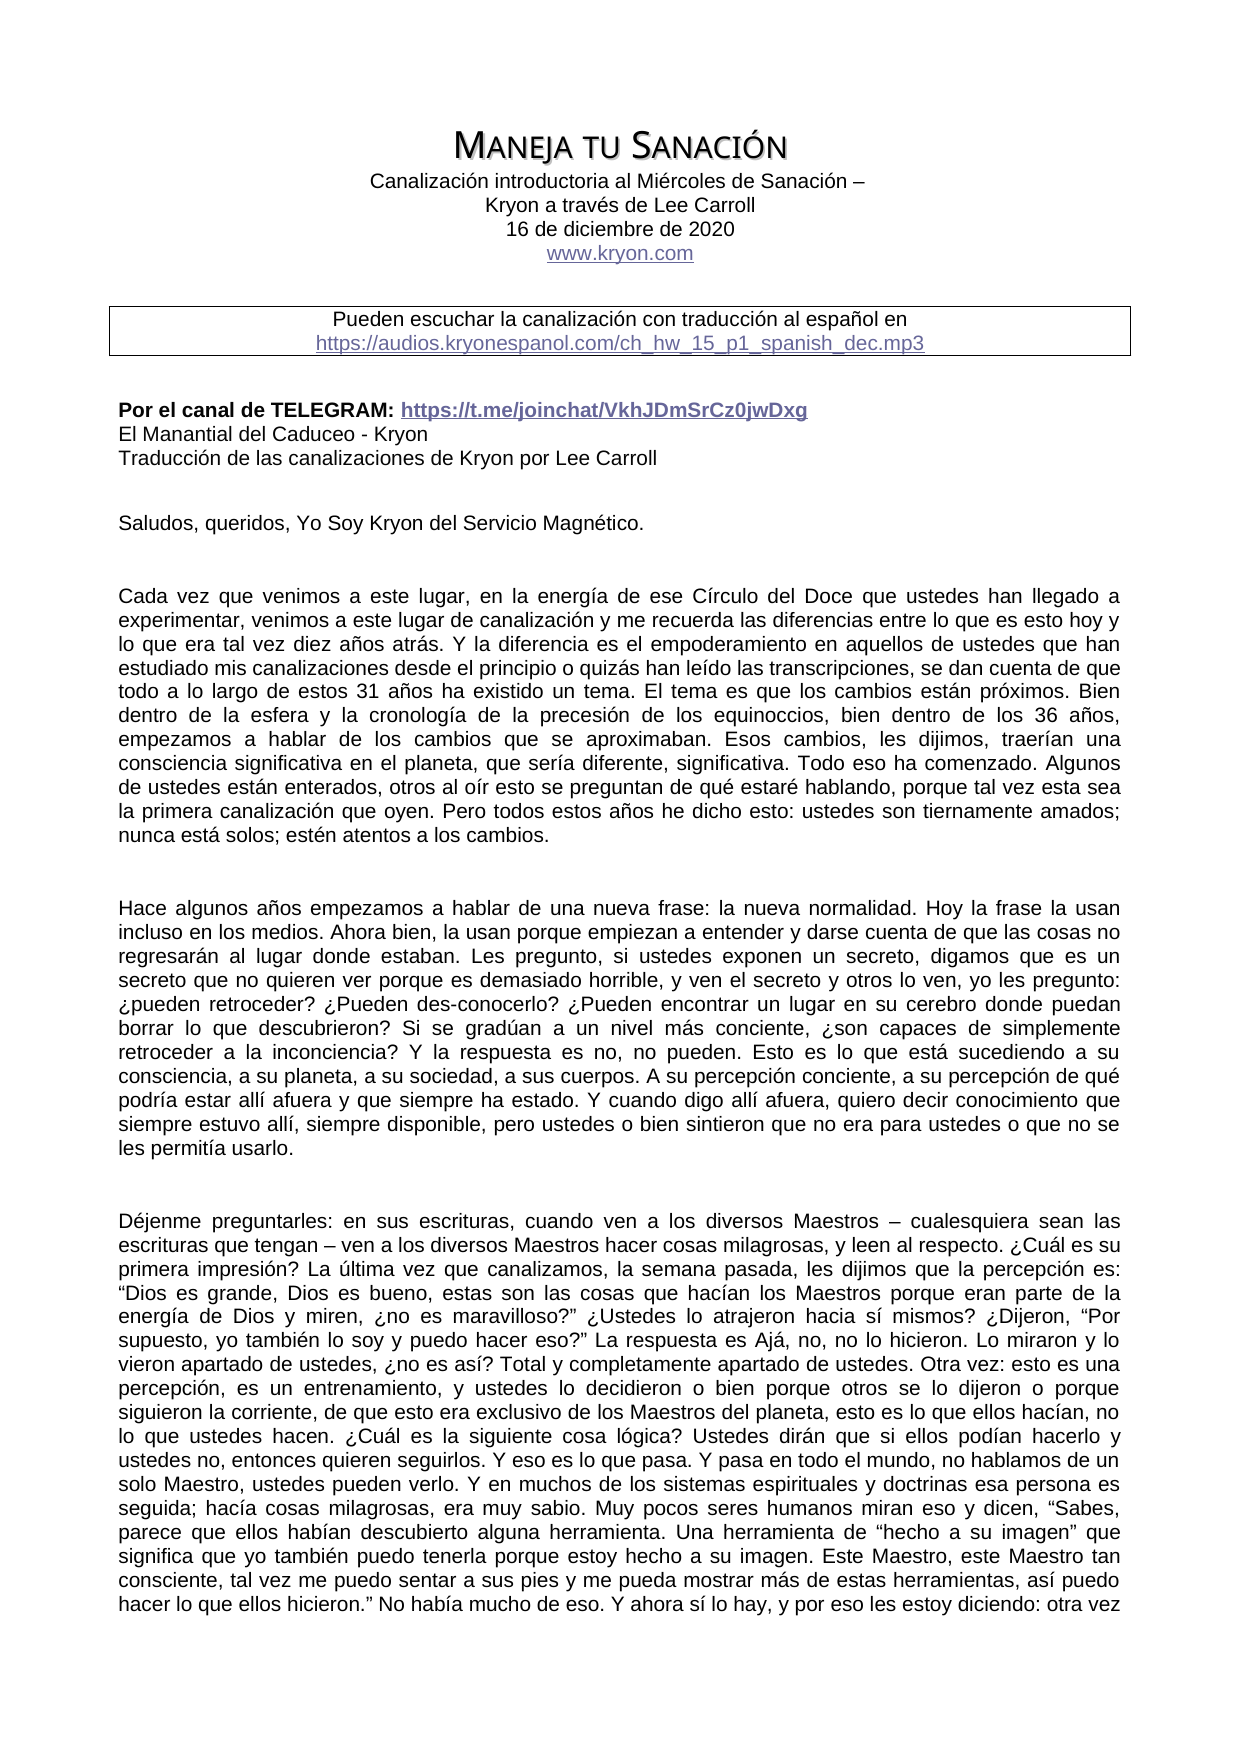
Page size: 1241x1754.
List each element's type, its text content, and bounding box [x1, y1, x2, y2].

text Por el canal de TELEGRAM: https://t.me/joinchat/VkhJDmSrCz0jwDxg [118, 397, 1122, 421]
text Saludos, queridos, Yo Soy Kryon del Servicio Magnético. [118, 511, 1122, 534]
text Pueden escuchar la canalización con traducción al español en https://audios.kryonespanol.com/ch_hw_15_p1_spanish_dec.mp3 [110, 307, 1130, 355]
text El Manantial del Caduceo - Kryon [118, 421, 1122, 445]
text Traducción de las canalizaciones de Kryon por Lee Carroll [118, 445, 1122, 469]
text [118, 1208, 1122, 1616]
text Hace algunos años empezamos a hablar de una nueva frase: la nueva normalidad. Hoy la frase la usan incluso en los medios. Ahora bien, la usan porque empiezan a entender y darse cuenta de que las cosas no regresarán al lugar donde estaban. Les pregunto, si ustedes exponen un secreto, digamos que es un secreto que no quieren ver porque es demasiado horrible, y ven el secreto y otros lo ven, yo les pregunto: ¿pueden retroceder? ¿Pueden des-conocerlo? ¿Pueden encontrar un lugar en su cerebro donde puedan borrar lo que descubrieron? Si se gradúan a un nivel más conciente, ¿son capaces de simplemente retroceder a la inconciencia? Y la respuesta es no, no pueden. Esto es lo que está sucediendo a su consciencia, a su planeta, a su sociedad, a sus cuerpos. A su percepción conciente, a su percepción de qué podría estar allí afuera y que siempre ha estado. Y cuando digo allí afuera, quiero decir conocimiento que siempre estuvo allí, siempre disponible, pero ustedes o bien sintieron que no era para ustedes o que no se les permitía usarlo. [118, 896, 1122, 1159]
text Maneja tu Sanación Canalización introductoria al Miércoles de Sanación – Kryon a través de Lee Carroll 16 de diciembre de 2020 www.kryon.com [118, 118, 1122, 294]
text Cada vez que venimos a este lugar, en la energía de ese Círculo del Doce que ustedes han llegado a experimentar, venimos a este lugar de canalización y me recuerda las diferencias entre lo que es esto hoy y lo que era tal vez diez años atrás. Y la diferencia es el empoderamiento en aquellos de ustedes que han estudiado mis canalizaciones desde el principio o quizás han leído las transcripciones, se dan cuenta de que todo a lo largo de estos 31 años ha existido un tema. El tema es que los cambios están próximos. Bien dentro de la esfera y la cronología de la precesión de los equinoccios, bien dentro de los 36 años, empezamos a hablar de los cambios que se aproximaban. Esos cambios, les dijimos, traerían una consciencia significativa en el planeta, que sería diferente, significativa. Todo eso ha comenzado. Algunos de ustedes están enterados, otros al oír esto se preguntan de qué estaré hablando, porque tal vez esta sea la primera canalización que oyen. Pero todos estos años he dicho esto: ustedes son tiernamente amados; nunca está solos; estén atentos a los cambios. [118, 583, 1122, 847]
